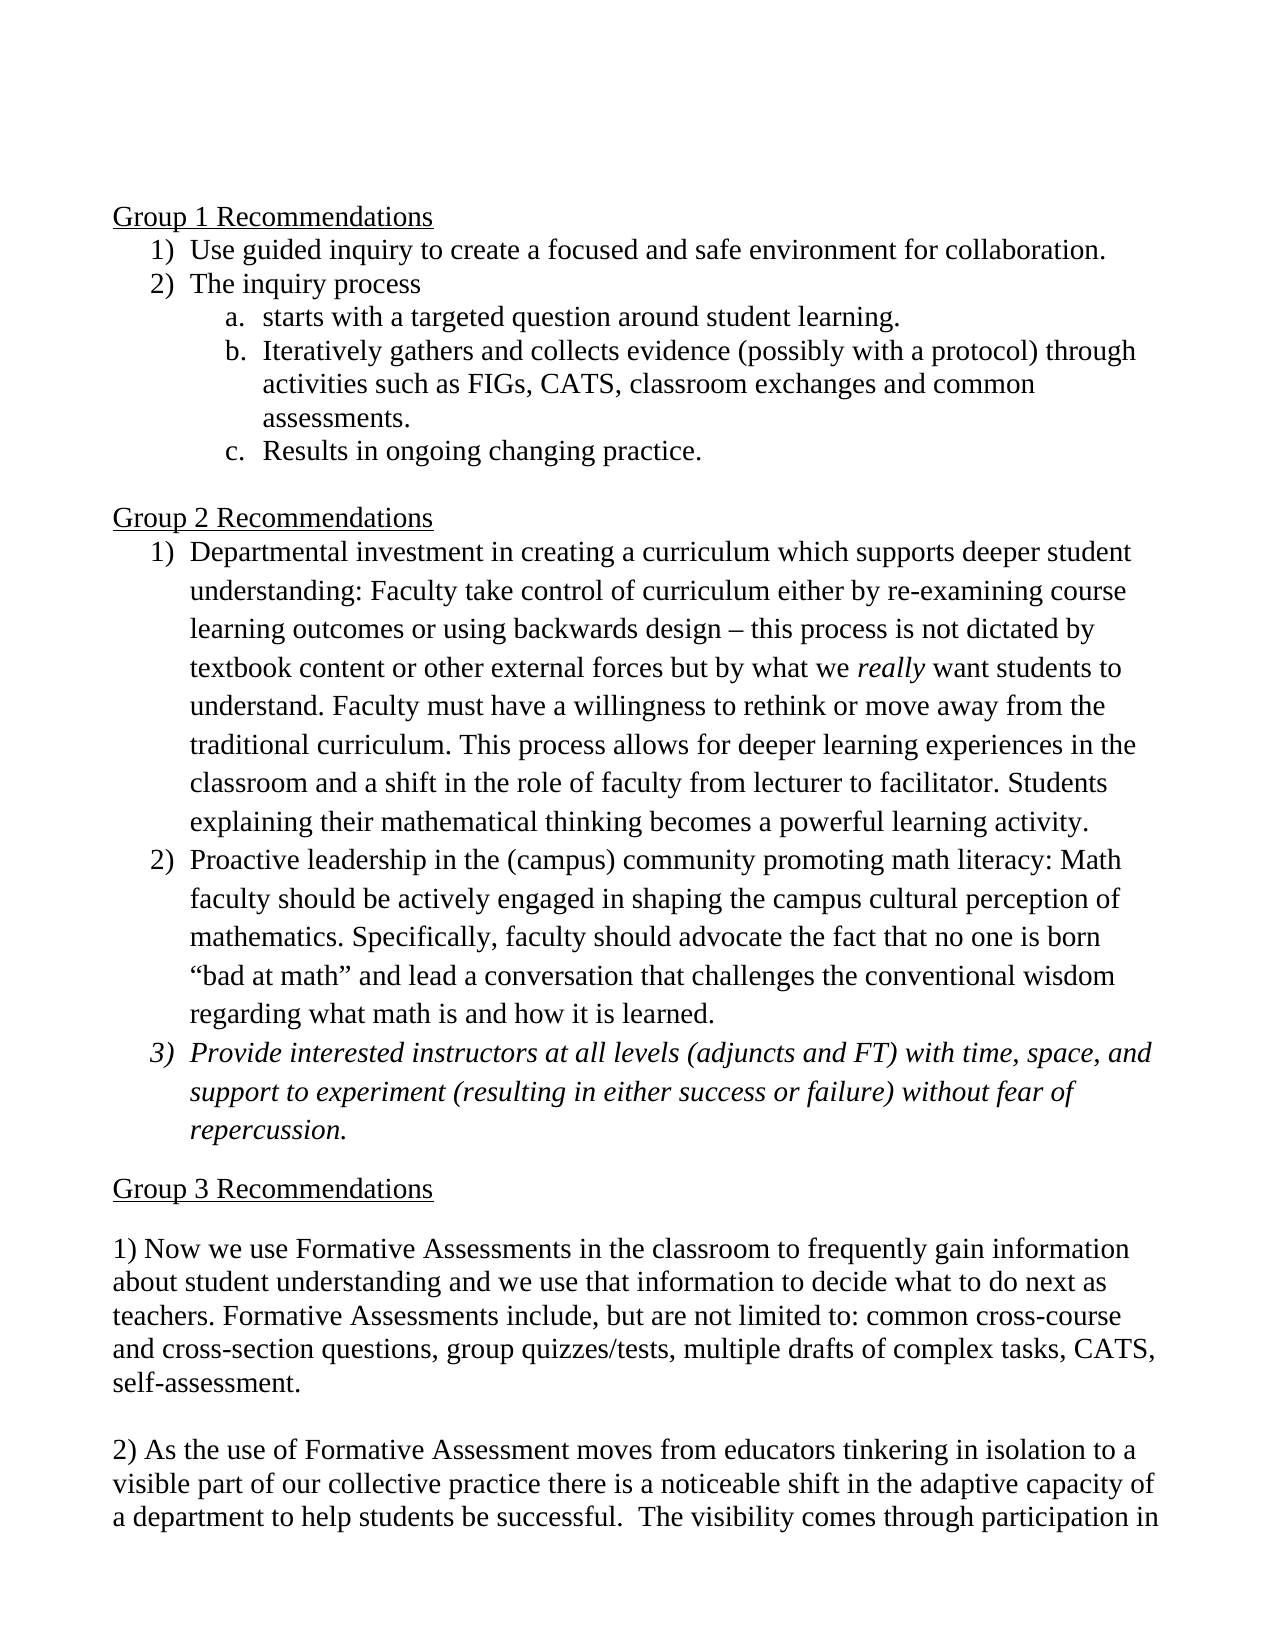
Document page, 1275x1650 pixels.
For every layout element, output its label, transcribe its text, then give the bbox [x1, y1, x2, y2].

list The inquiry process [150, 266, 1162, 299]
list Provide interested instructors at all levels (adjuncts and FT) with time, space, and support to experiment (resulting in either success or failure) without fear of repercussion. [150, 1035, 1162, 1146]
list starts with a targeted question around student learning. [225, 299, 1162, 333]
text Group 3 Recommendations [112, 1172, 1162, 1205]
text 1) Now we use Formative Assessments in the classroom to frequently gain information about student understanding and we use that information to decide what to do next as teachers. Formative Assessments include, but are not limited to: common cross-course and cross-section questions, group quizzes/tests, multiple drafts of complex tasks, CATS, self-assessment. [112, 1231, 1162, 1399]
list Iteratively gathers and collects evidence (possibly with a protocol) through activities such as FIGs, CATS, classroom exchanges and common assessments. [225, 333, 1162, 433]
text Group 1 Recommendations [112, 199, 1162, 232]
list Results in ongoing changing practice. [225, 433, 1162, 467]
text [112, 1432, 1162, 1533]
list Departmental investment in creating a curriculum which supports deeper student understanding: Faculty take control of curriculum either by re-examining course learning outcomes or using backwards design – this process is not dictated by textbook content or other external forces but by what we really want students to understand. Faculty must have a willingness to rethink or move away from the traditional curriculum. This process allows for deeper learning experiences in the classroom and a shift in the role of faculty from lecturer to facilitator. Students explaining their mathematical thinking becomes a powerful learning activity. [150, 534, 1162, 837]
list Proactive leadership in the (campus) community promoting math literacy: Math faculty should be actively engaged in shaping the campus cultural perception of mathematics. Specifically, faculty should advocate the fact that no one is born “bad at math” and lead a conversation that challenges the conventional wisdom regarding what math is and how it is learned. [150, 842, 1162, 1030]
text Group 2 Recommendations [112, 501, 1162, 534]
list Use guided inquiry to create a focused and safe environment for collaboration. [150, 232, 1162, 266]
